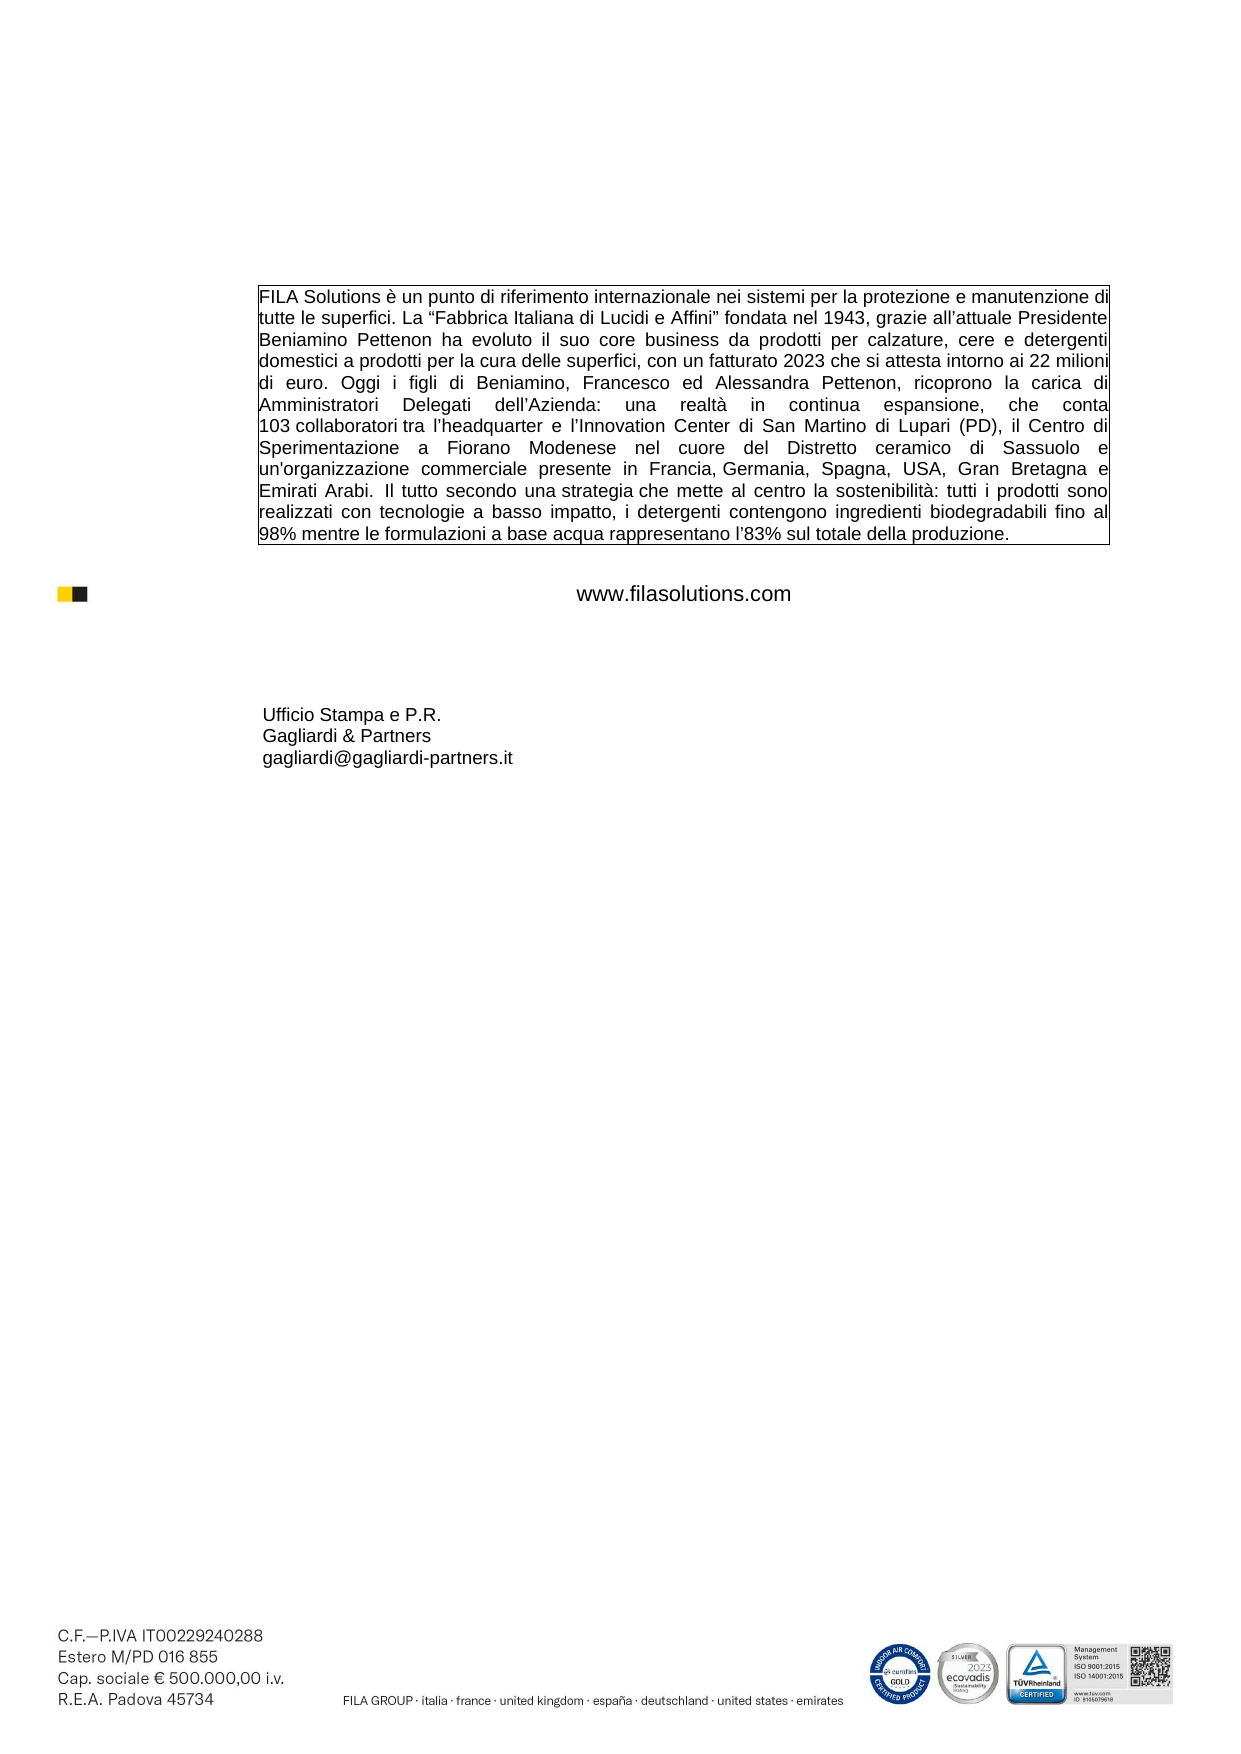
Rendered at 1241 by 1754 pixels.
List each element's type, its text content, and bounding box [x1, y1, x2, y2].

text FILA Solutions è un punto di riferimento internazionale nei sistemi per la protezione e manutenzione di tutte le superfici. La “Fabbrica Italiana di Lucidi e Affini” fondata nel 1943, grazie all’attuale Presidente Beniamino Pettenon ha evoluto il suo core business da prodotti per calzature, cere e detergenti domestici a prodotti per la cura delle superfici, con un fatturato 2023 che si attesta intorno ai 22 milioni di euro. Oggi i figli di Beniamino, Francesco ed Alessandra Pettenon, ricoprono la carica di Amministratori Delegati dell’Azienda: una realtà in continua espansione, che conta 103 collaboratori tra l’headquarter e l’Innovation Center di San Martino di Lupari (PD), il Centro di Sperimentazione a Fiorano Modenese nel cuore del Distretto ceramico di Sassuolo e un'organizzazione commerciale presente in Francia, Germania, Spagna, USA, Gran Bretagna e Emirati Arabi. Il tutto secondo una strategia che mette al centro la sostenibilità: tutti i prodotti sono realizzati con tecnologie a basso impatto, i detergenti contengono ingredienti biodegradabili fino al 98% mentre le formulazioni a base acqua rappresentano l’83% sul totale della produzione. [259, 286, 1109, 544]
text www.ﬁlasolutions.com [259, 581, 1109, 606]
picture [47, 576, 1182, 1712]
text Ufficio Stampa e P.R. [262, 703, 1108, 725]
text Gagliardi & Partners [262, 725, 1108, 747]
text gagliardi@gagliardi-partners.it [262, 747, 1108, 768]
